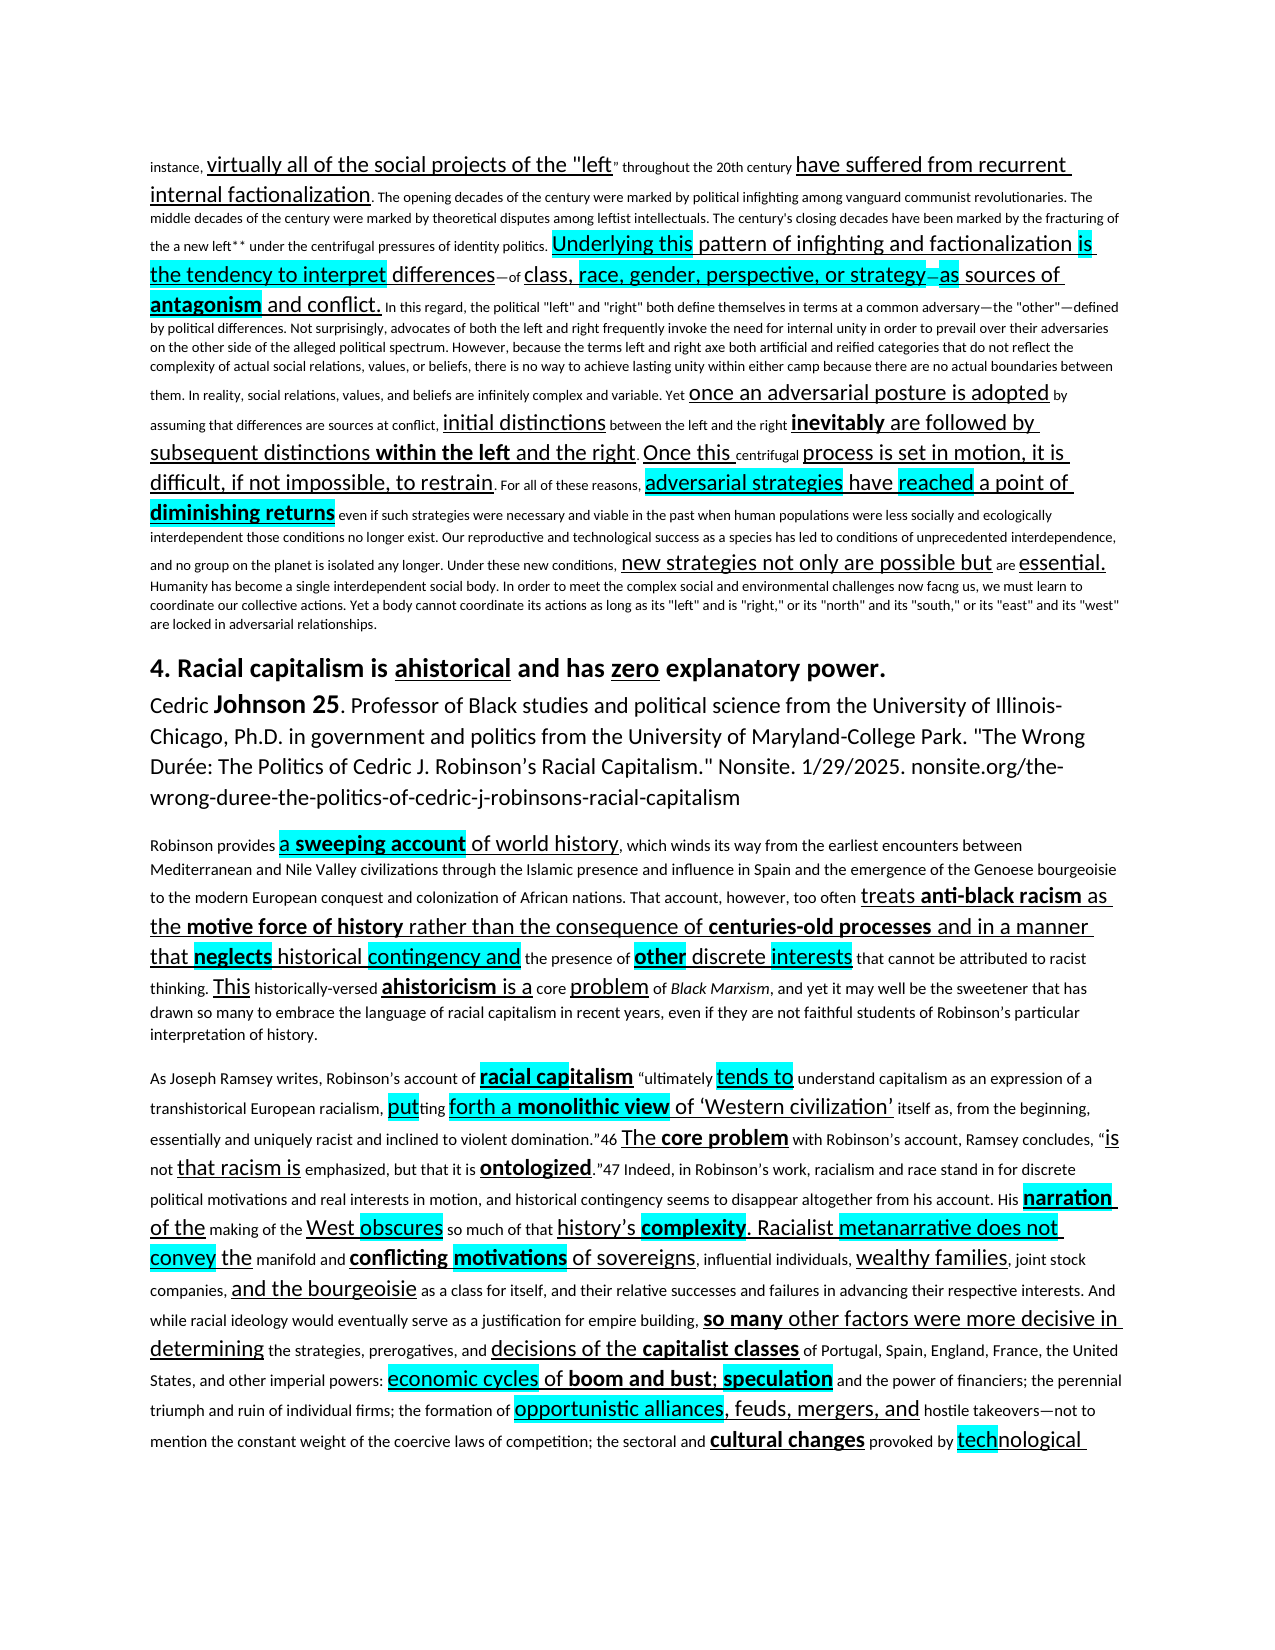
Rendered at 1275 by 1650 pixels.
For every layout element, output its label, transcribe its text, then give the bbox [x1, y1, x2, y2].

text Cedric Johnson 25. Professor of Black studies and political science from the University of Illinois-Chicago, Ph.D. in government and politics from the University of Maryland-College Park. "The Wrong Durée: The Politics of Cedric J. Robinson’s Racial Capitalism." Nonsite. 1/29/2025. nonsite.org/the-wrong-duree-the-politics-of-cedric-j-robinsons-racial-capitalism [150, 687, 1125, 811]
subtitle 4. Racial capitalism is ahistorical and has zero explanatory power. [150, 651, 1125, 684]
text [150, 150, 1125, 633]
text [150, 1062, 1125, 1453]
text Robinson provides a sweeping account of world history, which winds its way from the earliest encounters between Mediterranean and Nile Valley civilizations through the Islamic presence and influence in Spain and the emergence of the Genoese bourgeoisie to the modern European conquest and colonization of African nations. That account, however, too often treats anti-black racism as the motive force of history rather than the consequence of centuries-old processes and in a manner that neglects historical contingency and the presence of other discrete interests that cannot be attributed to racist thinking. This historically-versed ahistoricism is a core problem of Black Marxism, and yet it may well be the sweetener that has drawn so many to embrace the language of racial capitalism in recent years, even if they are not faithful students of Robinson’s particular interpretation of history. [150, 829, 1125, 1044]
